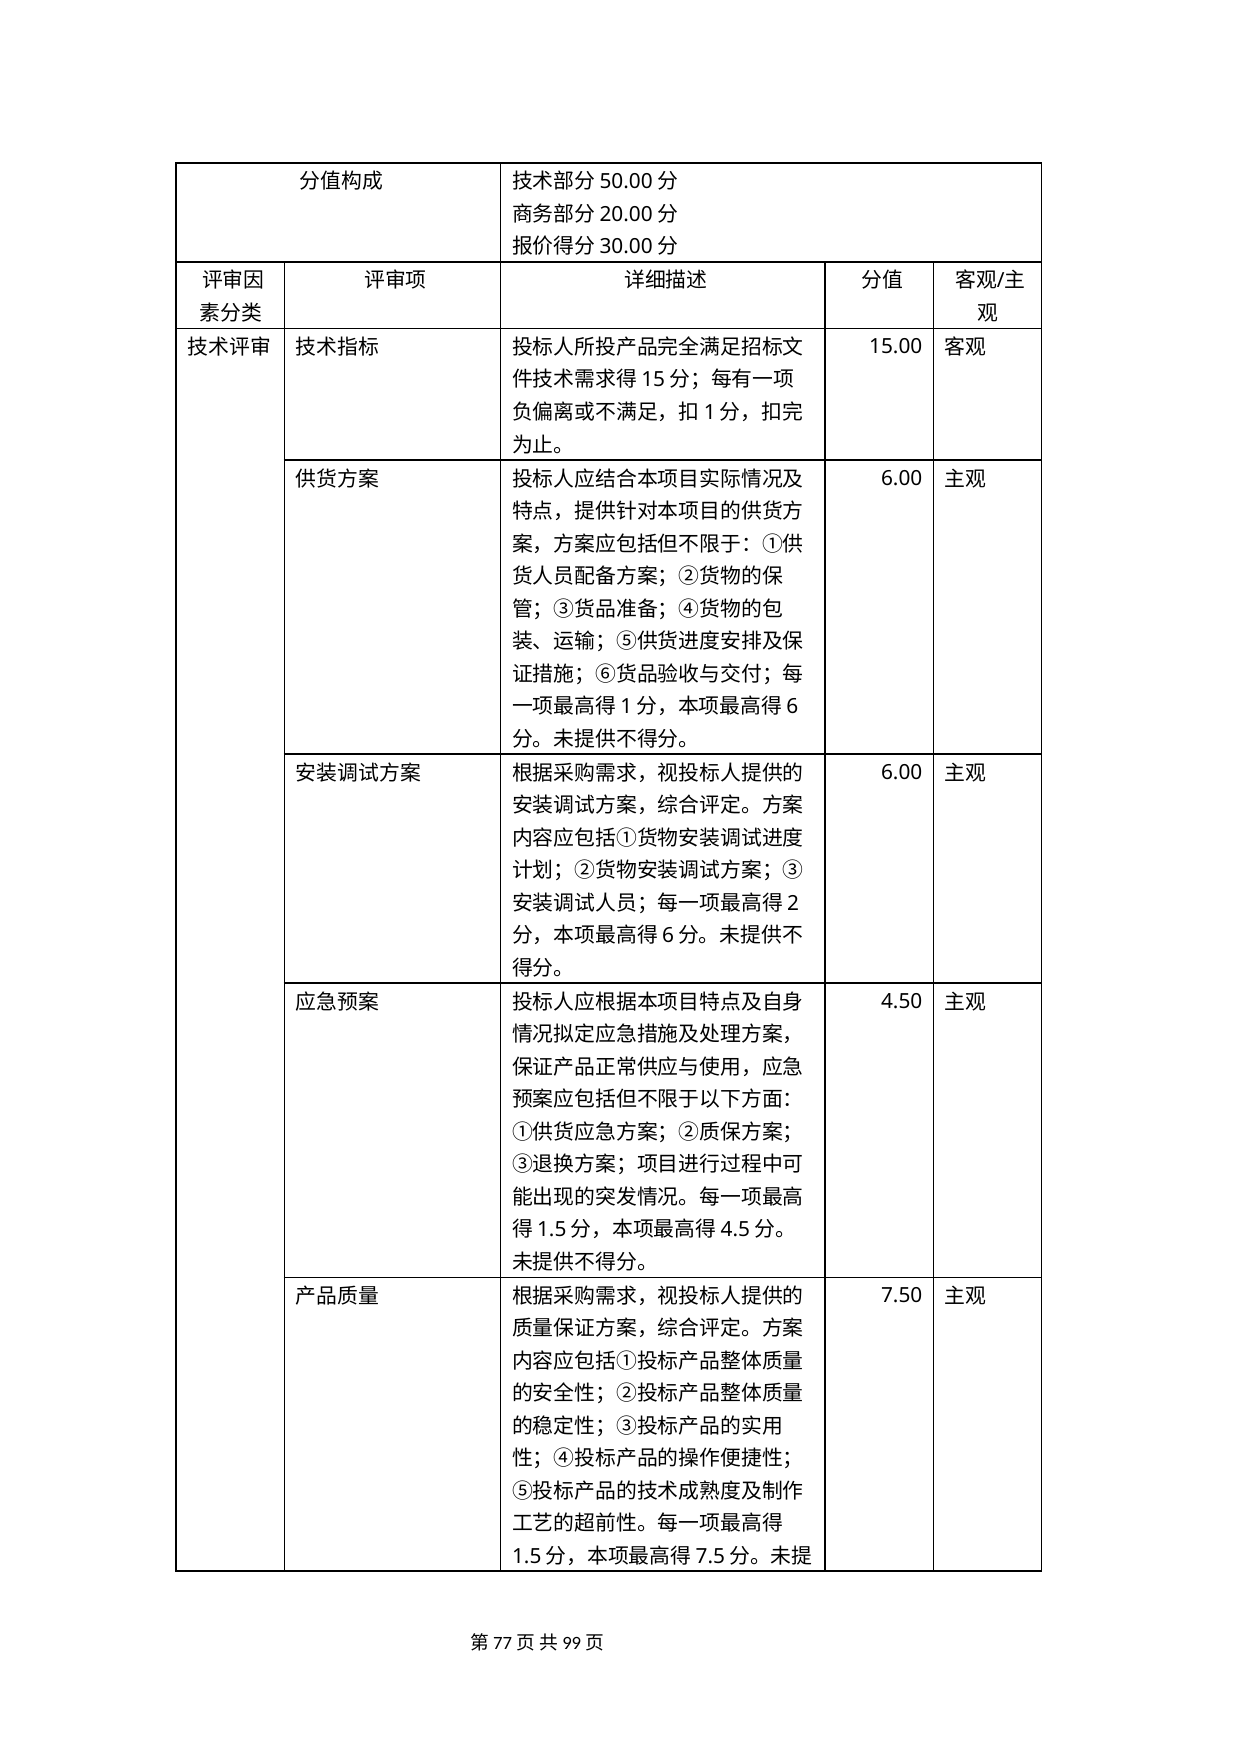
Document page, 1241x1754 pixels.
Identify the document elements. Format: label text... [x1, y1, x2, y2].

table_cell 供货方案 [285, 461, 500, 753]
table_cell 产品质量 [285, 1278, 500, 1570]
table_cell 投标人应根据本项目特点及自身情况拟定应急措施及处理方案，保证产品正常供应与使用，应急预案应包括但不限于以下方面：①供货应急方案；②质保方案；③退换方案；项目进行过程中可能出现的突发情况。每一项最高得1.5分，本项最高得4.5分。未提供不得分。 [501, 984, 824, 1276]
table_cell 技术部分50.00分 商务部分20.00分 报价得分30.00分 [501, 164, 1041, 261]
table_cell 6.00 [826, 461, 933, 753]
table_cell 安装调试方案 [285, 755, 500, 982]
table_cell 客观 [934, 329, 1041, 459]
table_cell 投标人应结合本项目实际情况及特点，提供针对本项目的供货方案，方案应包括但不限于：①供货人员配备方案；②货物的保管；③货品准备；④货物的包装、运输；⑤供货进度安排及保证措施；⑥货品验收与交付；每一项最高得1分，本项最高得6分。未提供不得分。 [501, 461, 824, 753]
table_cell 主观 [934, 755, 1041, 982]
table_cell 主观 [934, 461, 1041, 753]
table_cell 4.50 [826, 984, 933, 1276]
table_cell 评审项 [285, 263, 500, 328]
table_cell 投标人所投产品完全满足招标文件技术需求得15分；每有一项负偏离或不满足，扣1分，扣完为止。 [501, 329, 824, 459]
table_cell 详细描述 [501, 263, 824, 328]
table_cell 主观 [934, 984, 1041, 1276]
table_cell 应急预案 [285, 984, 500, 1276]
table_cell 7.50 [826, 1278, 933, 1570]
table_cell 6.00 [826, 755, 933, 982]
table_cell 15.00 [826, 329, 933, 459]
table_cell 根据采购需求，视投标人提供的安装调试方案，综合评定。方案内容应包括①货物安装调试进度计划；②货物安装调试方案；③安装调试人员；每一项最高得2分，本项最高得6分。未提供不得分。 [501, 755, 824, 982]
table_cell 分值构成 [177, 164, 500, 261]
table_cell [501, 1278, 824, 1570]
table_cell 技术评审 [177, 329, 284, 1570]
table_cell 客观/主观 [934, 263, 1041, 328]
table_cell 主观 [934, 1278, 1041, 1570]
table_cell 评审因素分类 [177, 263, 284, 328]
table_cell 分值 [826, 263, 933, 328]
table_cell 技术指标 [285, 329, 500, 459]
